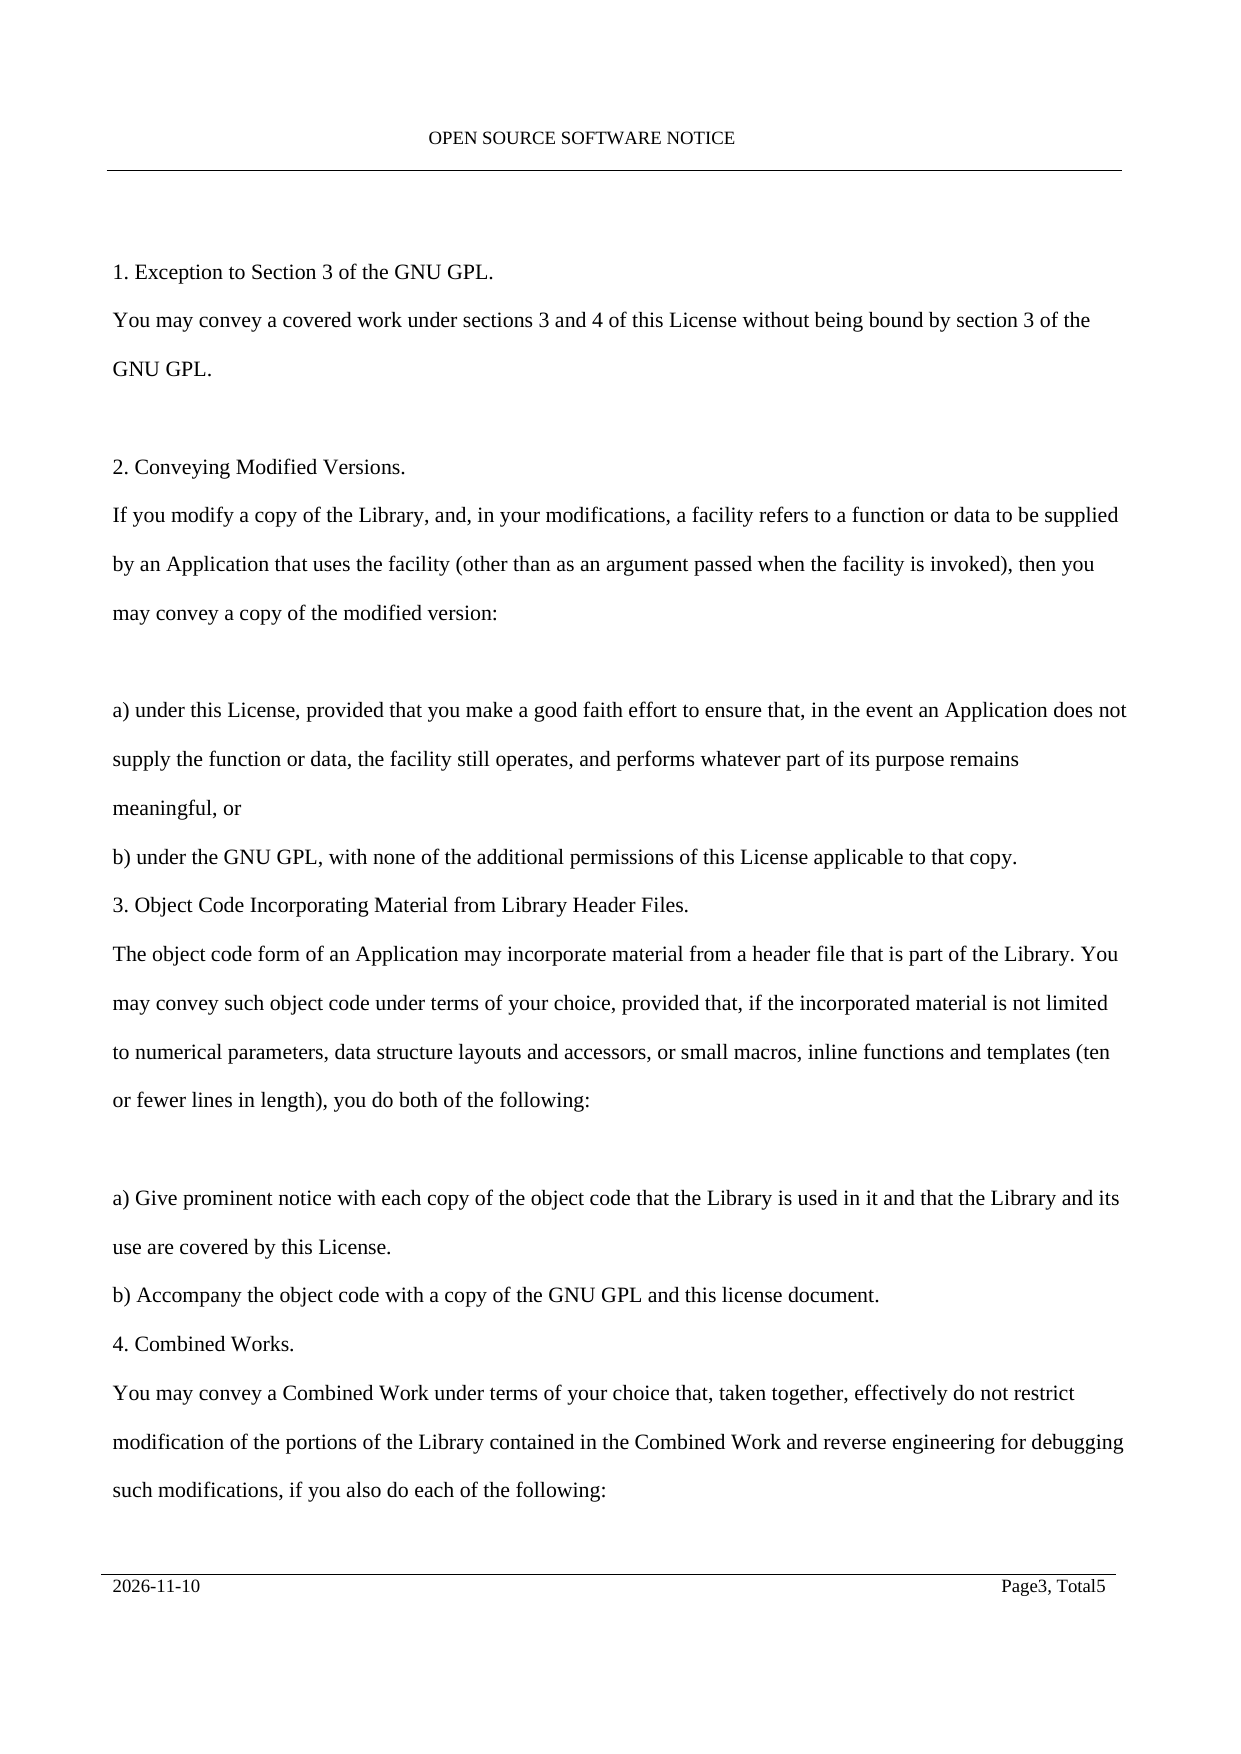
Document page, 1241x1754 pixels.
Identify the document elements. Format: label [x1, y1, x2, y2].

text [112, 206, 1128, 1506]
